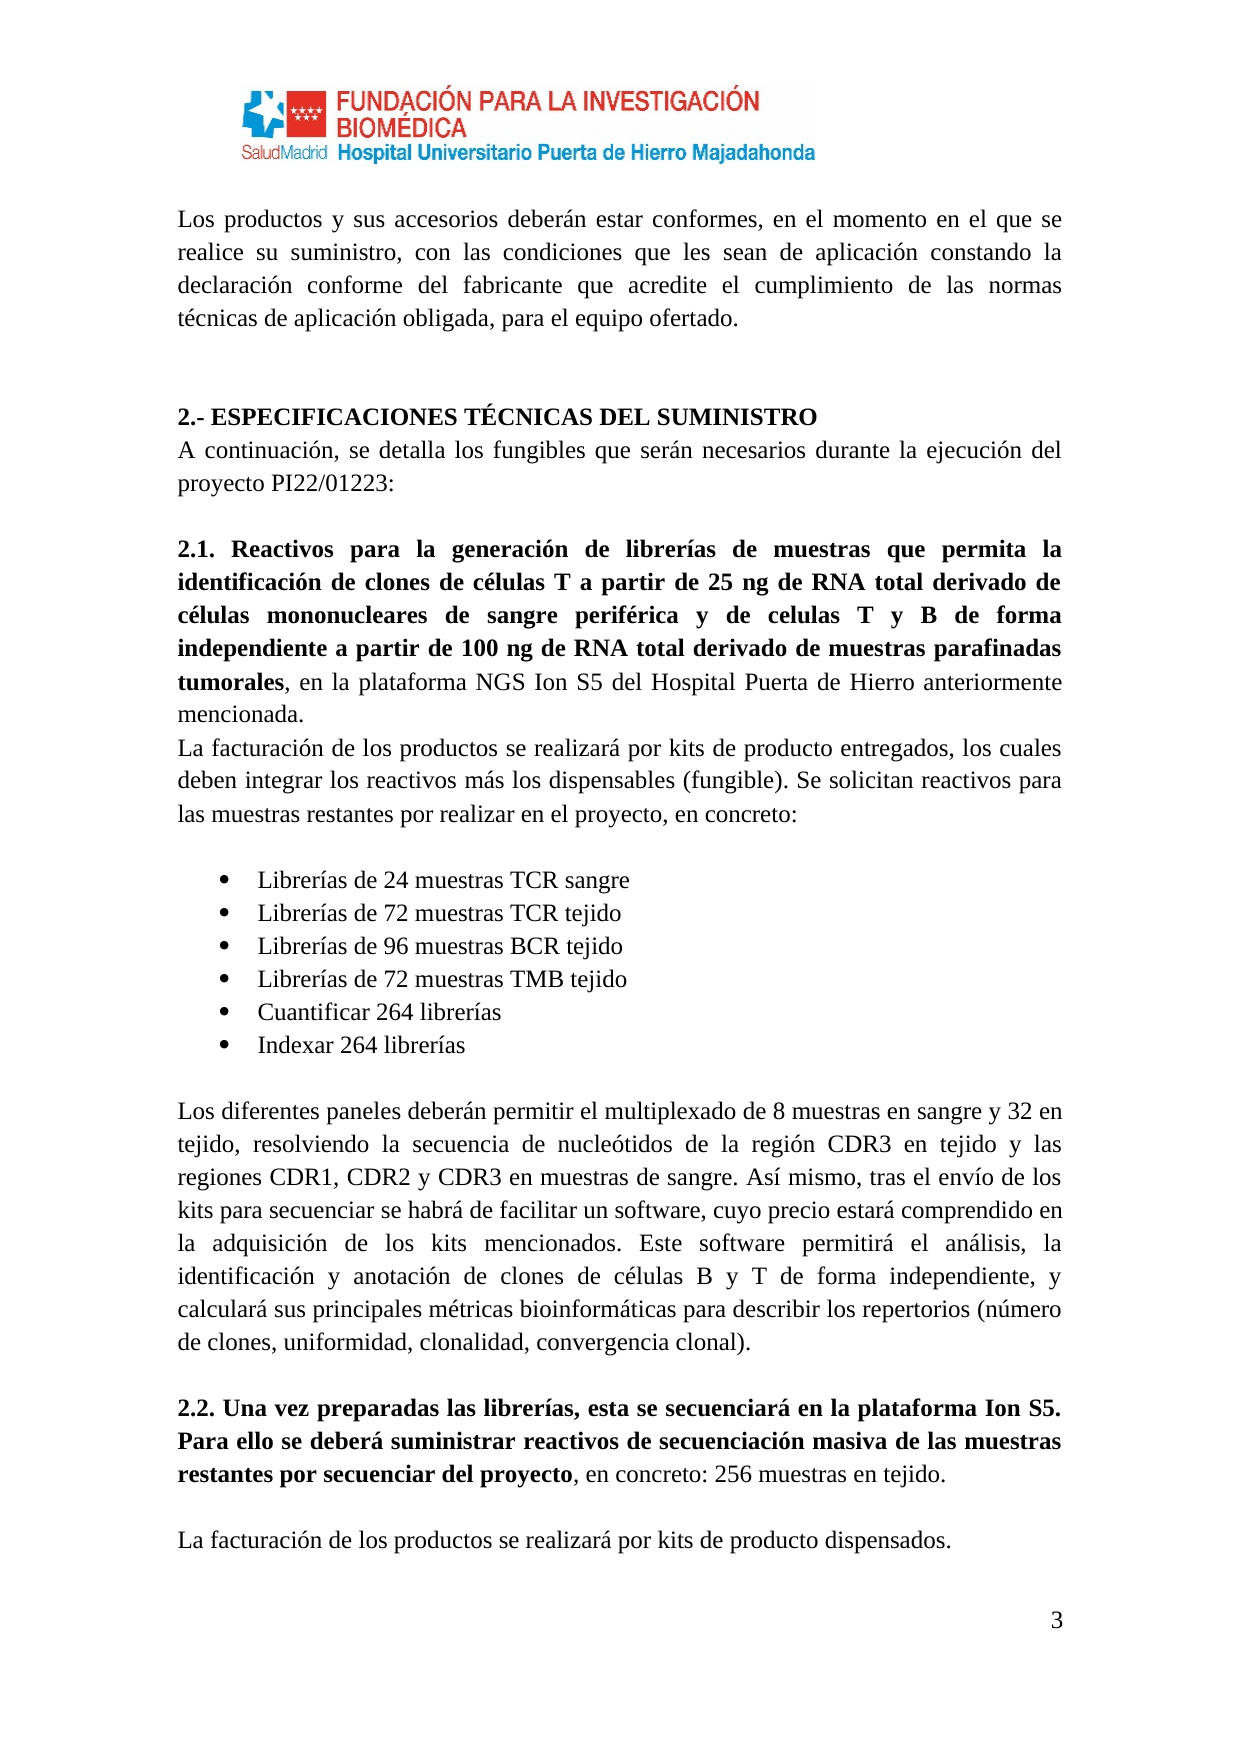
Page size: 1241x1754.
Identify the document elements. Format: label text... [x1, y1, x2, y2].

text Los productos y sus accesorios deberán estar conformes, en el momento en el que se realice su suministro, con las condiciones que les sean de aplicación constando la declaración conforme del fabricante que acredite el cumplimiento de las normas técnicas de aplicación obligada, para el equipo ofertado. [177, 204, 1063, 332]
subtitle 2.- ESPECIFICACIONES TÉCNICAS DEL SUMINISTRO [177, 402, 1063, 431]
text A continuación, se detalla los fungibles que serán necesarios durante la ejecución del proyecto PI22/01223: [177, 435, 1063, 497]
list Librerías de 72 muestras TCR tejido [220, 898, 1063, 926]
text Los diferentes paneles deberán permitir el multiplexado de 8 muestras en sangre y 32 en tejido, resolviendo la secuencia de nucleótidos de la región CDR3 en tejido y las regiones CDR1, CDR2 y CDR3 en muestras de sangre. Así mismo, tras el envío de los kits para secuenciar se habrá de facilitar un software, cuyo precio estará comprendido en la adquisición de los kits mencionados. Este software permitirá el análisis, la identificación y anotación de clones de células B y T de forma independiente, y calculará sus principales métricas bioinformáticas para describir los repertorios (número de clones, uniformidad, clonalidad, convergencia clonal). [177, 1096, 1063, 1356]
text 2.1. Reactivos para la generación de librerías de muestras que permita la identificación de clones de células T a partir de 25 ng de RNA total derivado de células mononucleares de sangre periférica y de celulas T y B de forma independiente a partir de 100 ng de RNA total derivado de muestras parafinadas tumorales, en la plataforma NGS Ion S5 del Hospital Puerta de Hierro anteriormente mencionada. [177, 534, 1063, 728]
picture [239, 82, 817, 167]
text La facturación de los productos se realizará por kits de producto dispensados. [177, 1525, 1063, 1554]
list Librerías de 96 muestras BCR tejido [220, 931, 1063, 959]
text La facturación de los productos se realizará por kits de producto entregados, los cuales deben integrar los reactivos más los dispensables (fungible). Se solicitan reactivos para las muestras restantes por realizar en el proyecto, en concreto: [177, 733, 1063, 827]
list Cuantificar 264 librerías [220, 997, 1063, 1026]
list Librerías de 72 muestras TMB tejido [220, 964, 1063, 992]
list Librerías de 24 muestras TCR sangre [220, 865, 1063, 893]
text 2.2. Una vez preparadas las librerías, esta se secuenciará en la plataforma Ion S5. Para ello se deberá suministrar reactivos de secuenciación masiva de las muestras restantes por secuenciar del proyecto, en concreto: 256 muestras en tejido. [177, 1393, 1063, 1488]
list Indexar 264 librerías [220, 1030, 1063, 1058]
